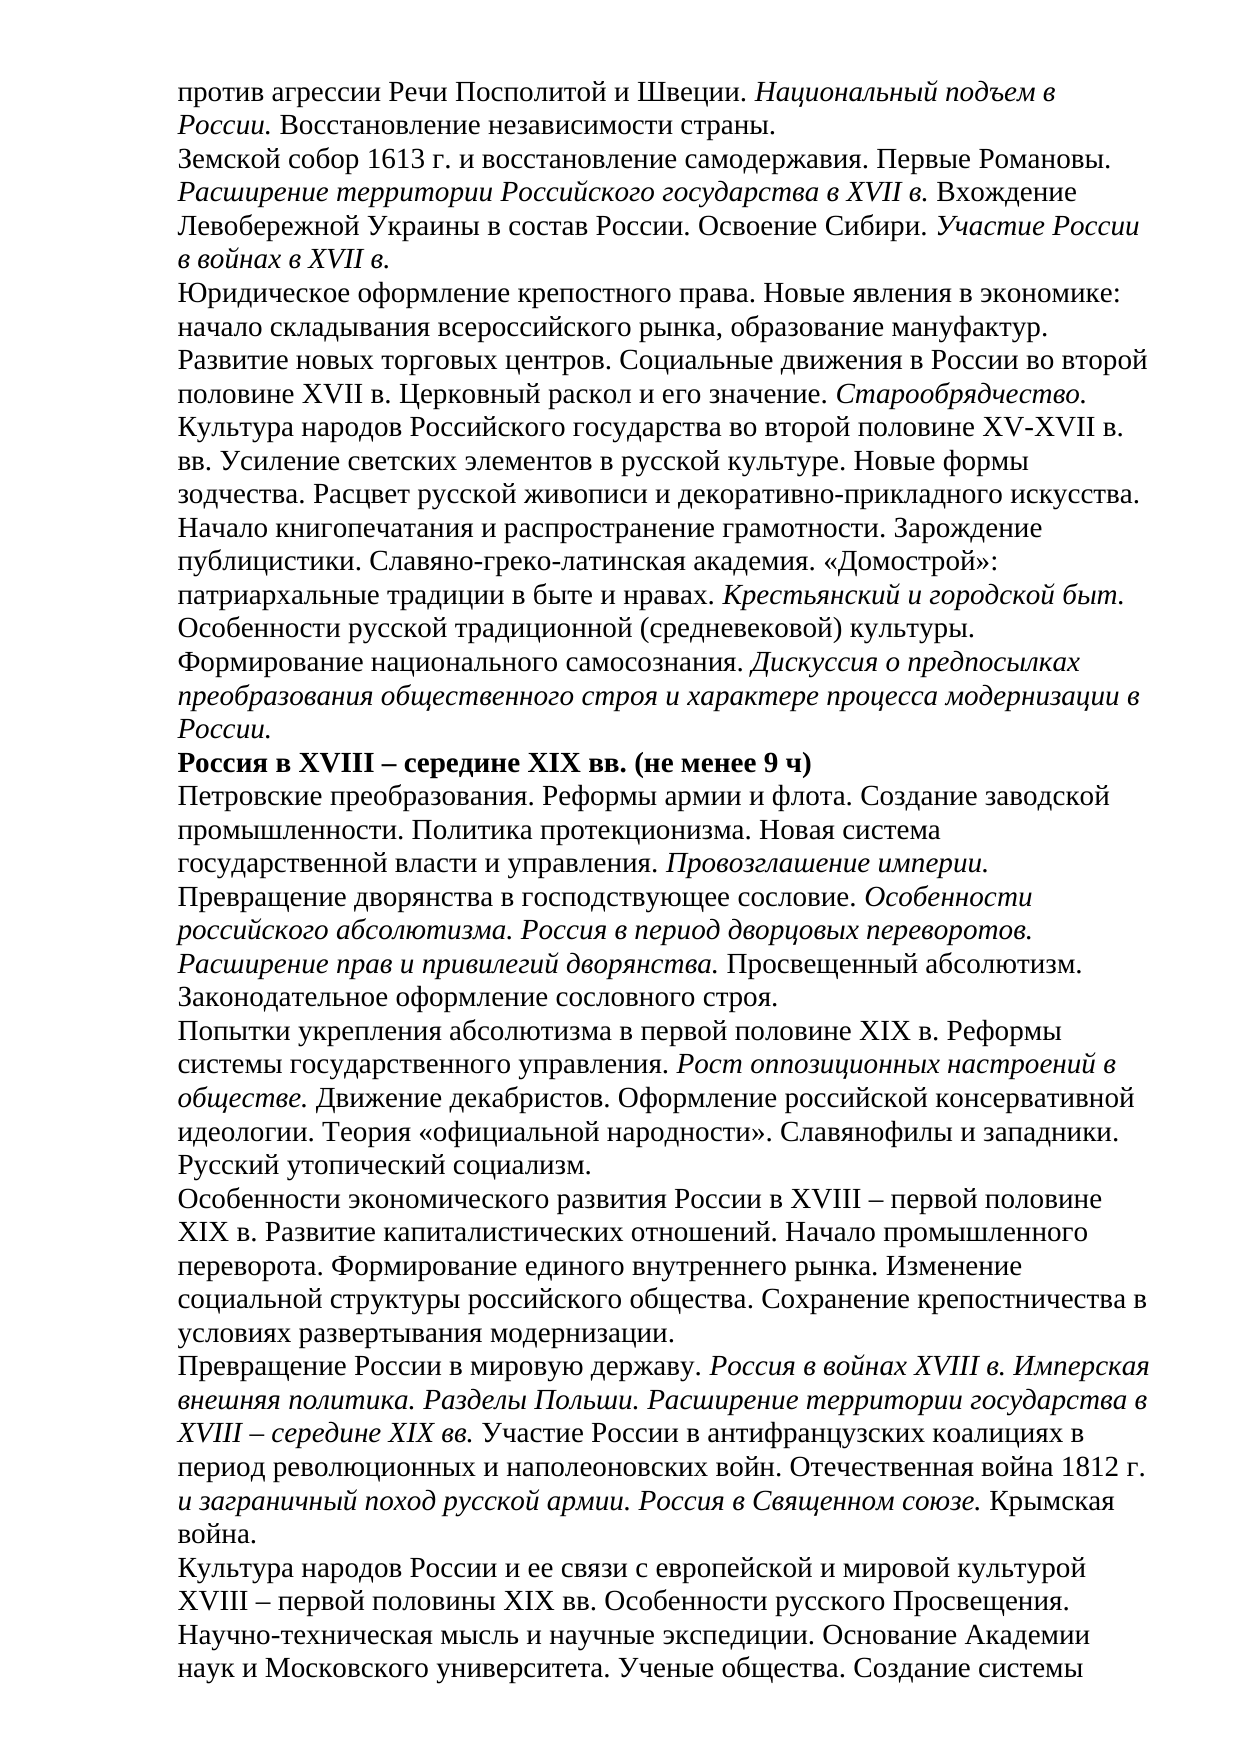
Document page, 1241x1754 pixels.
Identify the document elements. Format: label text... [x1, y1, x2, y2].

text Россия в XVIII – середине XIX вв. (не менее 9 ч) [177, 745, 1152, 778]
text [177, 74, 1152, 141]
text Юридическое оформление крепостного права. Новые явления в экономике: начало складывания всероссийского рынка, образование мануфактур. Развитие новых торговых центров. Социальные движения в России во второй половине XVII в. Церковный раскол и его значение. Старообрядчество. [177, 275, 1152, 409]
text Петровские преобразования. Реформы армии и флота. Создание заводской промышленности. Политика протекционизма. Новая система государственной власти и управления. Провозглашение империи. Превращение дворянства в господствующее сословие. Особенности российского абсолютизма. Россия в период дворцовых переворотов. Расширение прав и привилегий дворянства. Просвещенный абсолютизм. Законодательное оформление сословного строя. [177, 778, 1152, 1013]
text Попытки укрепления абсолютизма в первой половине XIX в. Реформы системы государственного управления. Рост оппозиционных настроений в обществе. Движение декабристов. Оформление российской консервативной идеологии. Теория «официальной народности». Славянофилы и западники. Русский утопический социализм. [177, 1013, 1152, 1181]
text Особенности экономического развития России в XVIII – первой половине XIX в. Развитие капиталистических отношений. Начало промышленного переворота. Формирование единого внутреннего рынка. Изменение социальной структуры российского общества. Сохранение крепостничества в условиях развертывания модернизации. [177, 1181, 1152, 1348]
text Особенности русской традиционной (средневековой) культуры. Формирование национального самосознания. Дискуссия о предпосылках преобразования общественного строя и характере процесса модернизации в России. [177, 611, 1152, 745]
text Земской собор 1613 г. и восстановление самодержавия. Первые Романовы. Расширение территории Российского государства в XVII в. Вхождение Левобережной Украины в состав России. Освоение Сибири. Участие России в войнах в XVII в. [177, 141, 1152, 275]
text Культура народов Российского государства во второй половине XV-XVII в. вв. Усиление светских элементов в русской культуре. Новые формы зодчества. Расцвет русской живописи и декоративно-прикладного искусства. Начало книгопечатания и распространение грамотности. Зарождение публицистики. Славяно-греко-латинская академия. «Домострой»: патриархальные традиции в быте и нравах. Крестьянский и городской быт. [177, 409, 1152, 611]
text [177, 1550, 1152, 1684]
text Превращение России в мировую державу. Россия в войнах XVIII в. Имперская внешняя политика. Разделы Польши. Расширение территории государства в XVIII – середине XIX вв. Участие России в антифранцузских коалициях в период революционных и наполеоновских войн. Отечественная война 1812 г. и заграничный поход русской армии. Россия в Священном союзе. Крымская война. [177, 1348, 1152, 1550]
